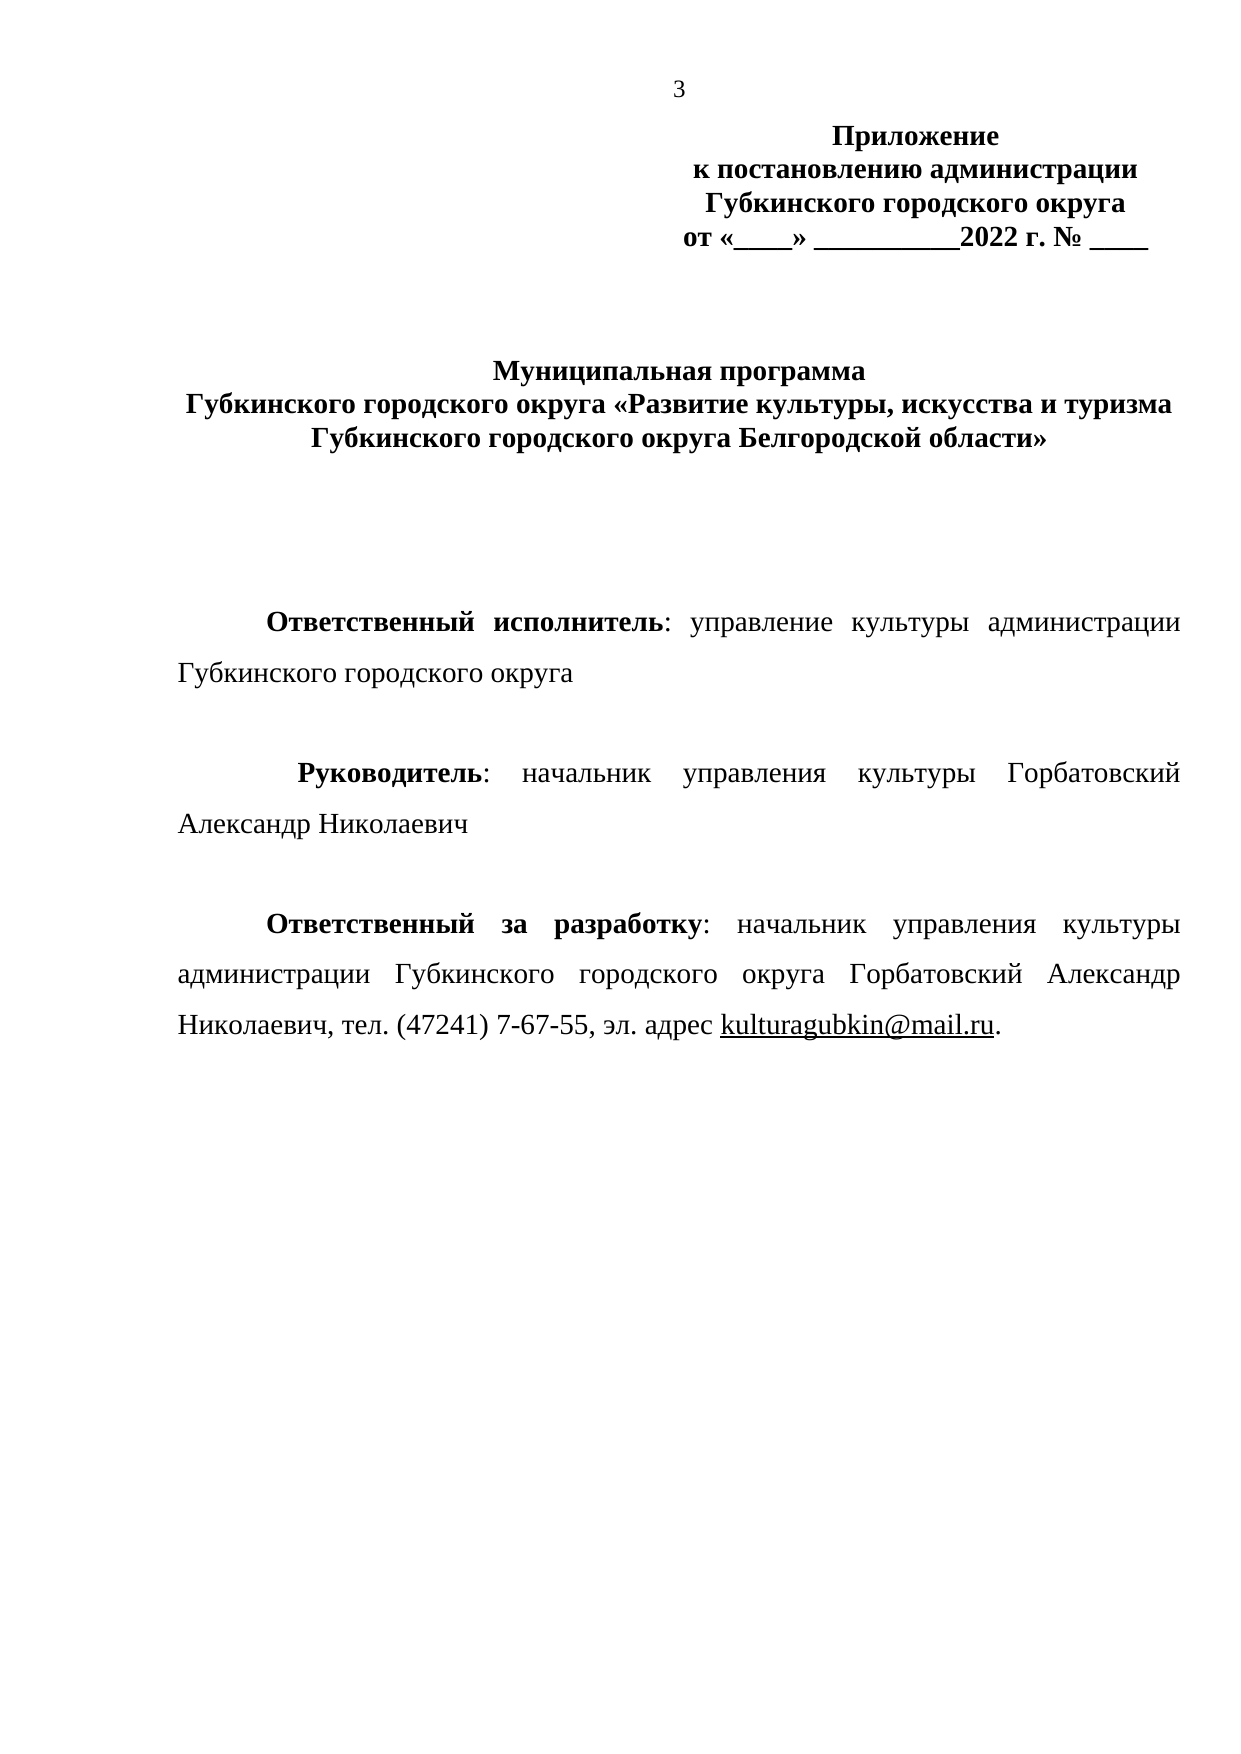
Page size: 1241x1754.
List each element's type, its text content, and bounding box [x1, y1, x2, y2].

text Губкинского городского округа Белгородской области» [177, 420, 1181, 453]
text Приложение [650, 118, 1181, 152]
text Губкинского городского округа [650, 185, 1181, 219]
text от «____» __________2022 г. № ____ [650, 219, 1181, 252]
text Губкинского городского округа «Развитие культуры, искусства и туризма [177, 386, 1181, 420]
text Муниципальная программа [177, 353, 1181, 386]
text к постановлению администрации [650, 152, 1181, 185]
text Руководитель: начальник управления культуры Горбатовский Александр Николаевич [177, 755, 1181, 839]
text Ответственный исполнитель: управление культуры администрации Губкинского городского округа [177, 604, 1181, 688]
text Ответственный за разработку: начальник управления культуры администрации Губкинского городского округа Горбатовский Александр Николаевич, тел. (47241) 7-67-55, эл. адрес kulturagubkin@mail.ru. [177, 906, 1181, 1041]
